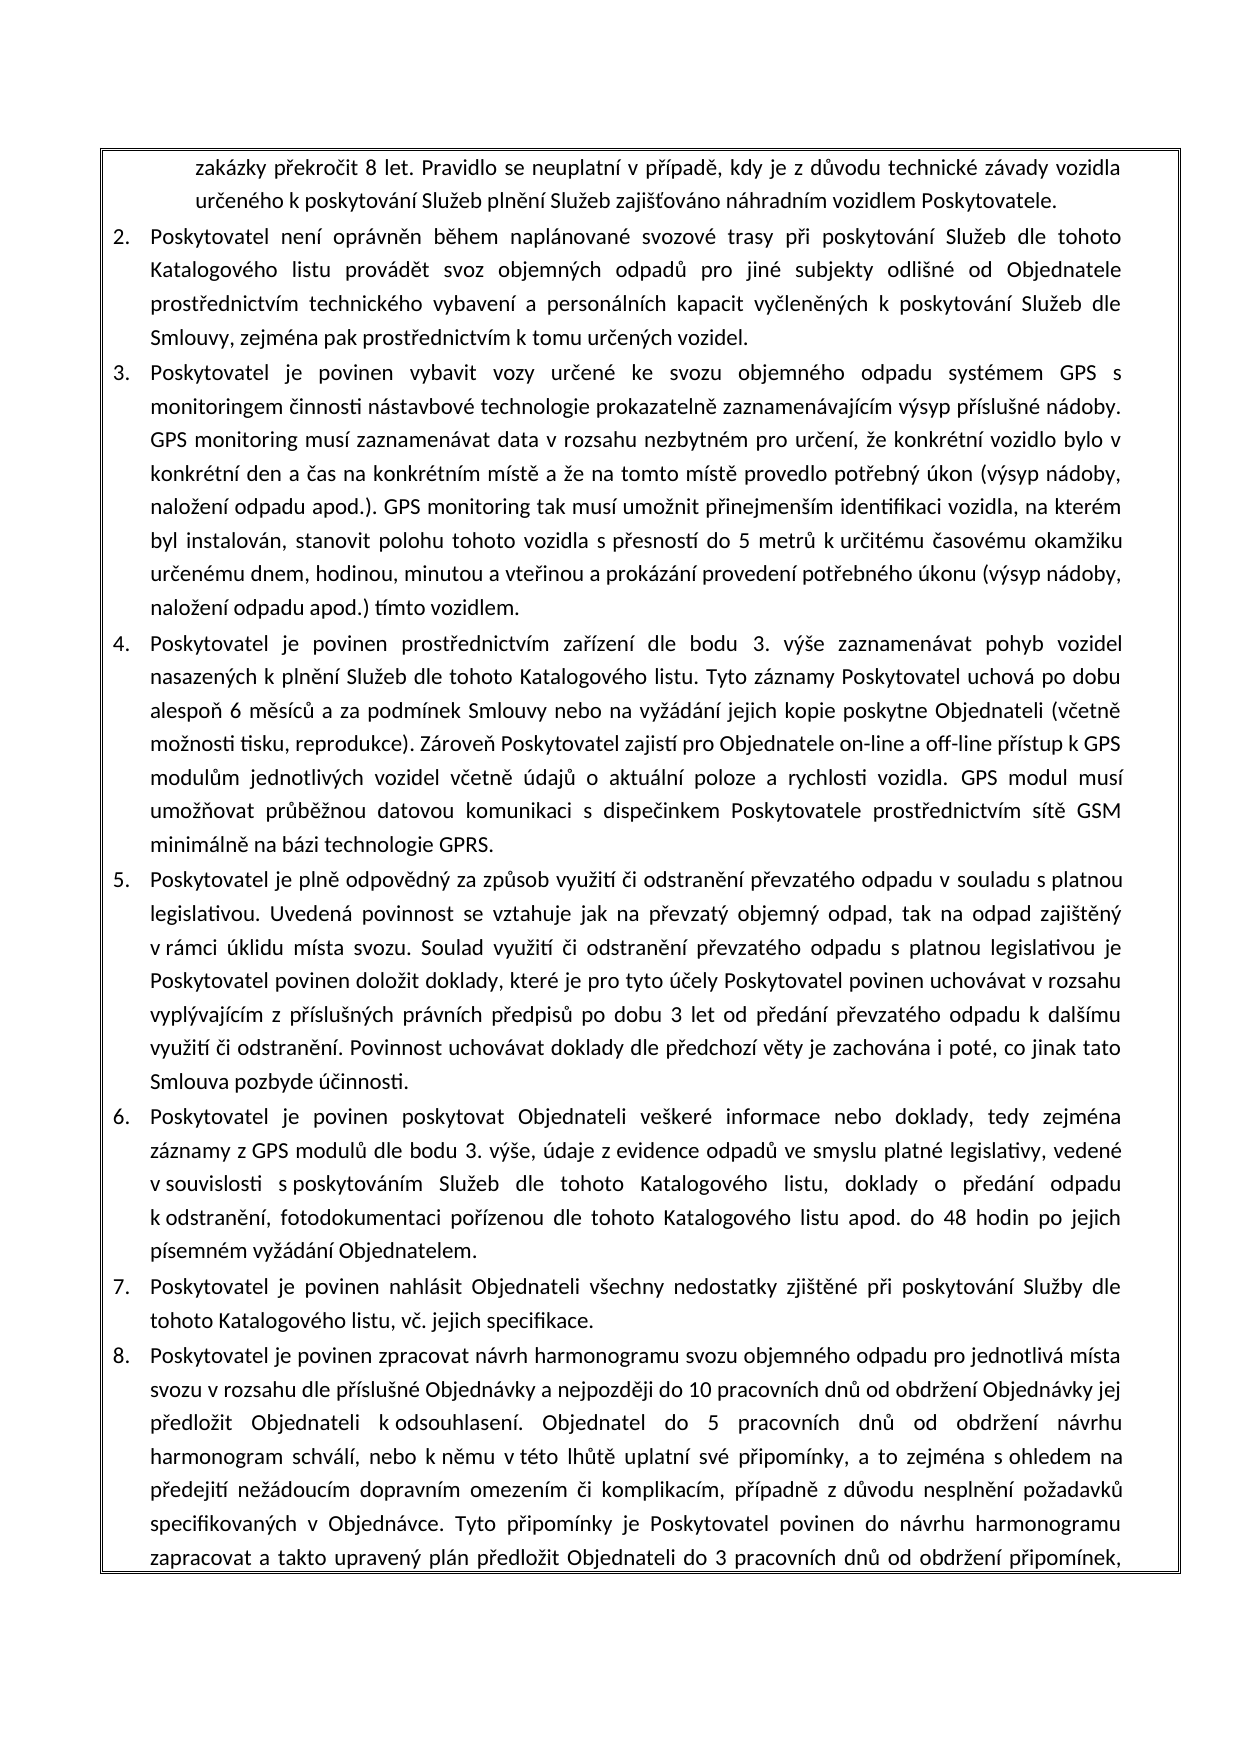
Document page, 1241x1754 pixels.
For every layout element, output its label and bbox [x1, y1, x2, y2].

table_cell [103, 151, 1178, 1571]
